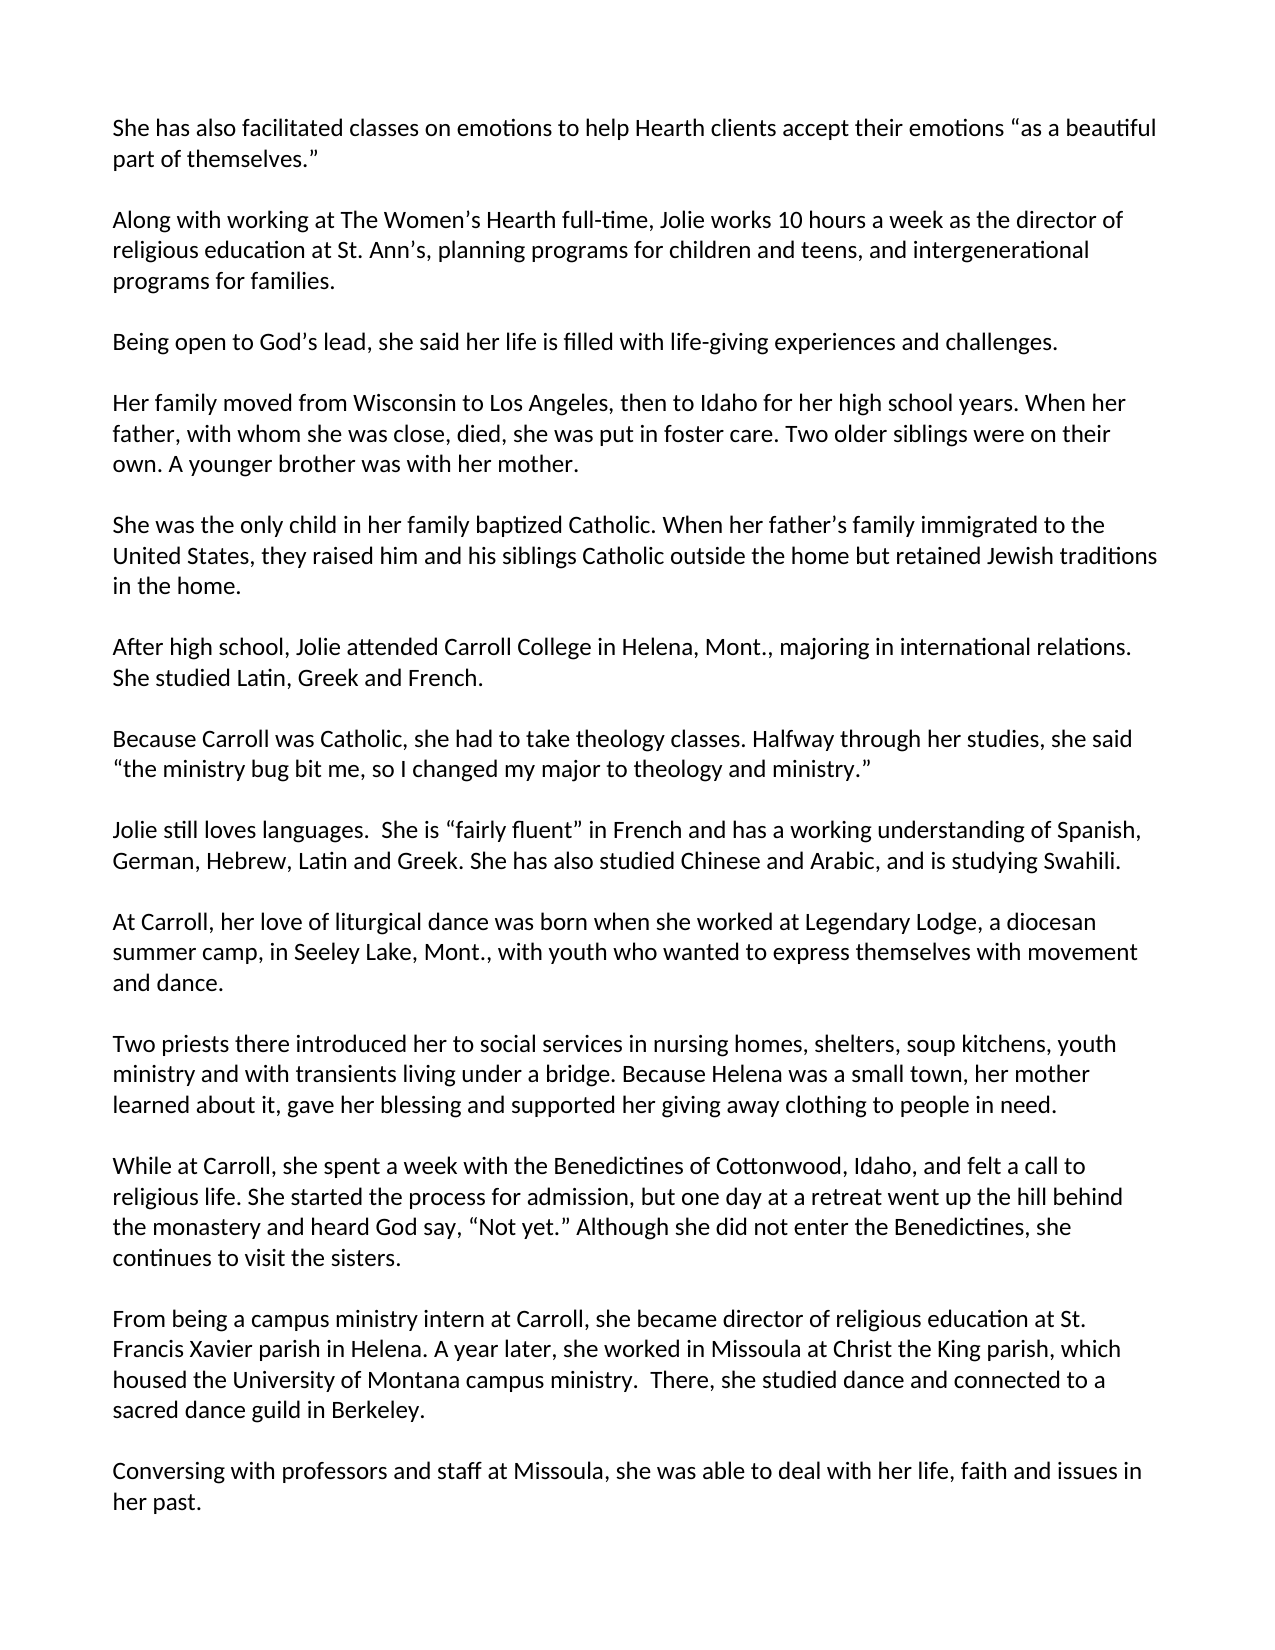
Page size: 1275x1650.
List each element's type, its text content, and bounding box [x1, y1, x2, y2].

text She has also facilitated classes on emotions to help Hearth clients accept their emotions “as a beautiful part of themselves.” [112, 112, 1162, 173]
text After high school, Jolie attended Carroll College in Helena, Mont., majoring in international relations. She studied Latin, Greek and French. [112, 631, 1162, 692]
text Along with working at The Women’s Hearth full-time, Jolie works 10 hours a week as the director of religious education at St. Ann’s, planning programs for children and teens, and intergenerational programs for families. [112, 204, 1162, 296]
text At Carroll, her love of liturgical dance was born when she worked at Legendary Lodge, a diocesan summer camp, in Seeley Lake, Mont., with youth who wanted to express themselves with movement and dance. [112, 906, 1162, 998]
text Two priests there introduced her to social services in nursing homes, shelters, soup kitchens, youth ministry and with transients living under a bridge. Because Helena was a small town, her mother learned about it, gave her blessing and supported her giving away clothing to people in need. [112, 1028, 1162, 1120]
text Jolie still loves languages. She is “fairly fluent” in French and has a working understanding of Spanish, German, Hebrew, Latin and Greek. She has also studied Chinese and Arabic, and is studying Swahili. [112, 814, 1162, 876]
text Being open to God’s lead, she said her life is filled with life-giving experiences and challenges. [112, 326, 1162, 357]
text From being a campus ministry intern at Carroll, she became director of religious education at St. Francis Xavier parish in Helena. A year later, she worked in Missoula at Christ the King parish, which housed the University of Montana campus ministry. There, she studied dance and connected to a sacred dance guild in Berkeley. [112, 1303, 1162, 1425]
text Her family moved from Wisconsin to Los Angeles, then to Idaho for her high school years. When her father, with whom she was close, died, she was put in foster care. Two older siblings were on their own. A younger brother was with her mother. [112, 387, 1162, 479]
text She was the only child in her family baptized Catholic. When her father’s family immigrated to the United States, they raised him and his siblings Catholic outside the home but retained Jewish traditions in the home. [112, 509, 1162, 601]
text While at Carroll, she spent a week with the Benedictines of Cottonwood, Idaho, and felt a call to religious life. She started the process for admission, but one day at a retreat went up the hill behind the monastery and heard God say, “Not yet.” Although she did not enter the Benedictines, she continues to visit the sisters. [112, 1150, 1162, 1272]
text Because Carroll was Catholic, she had to take theology classes. Halfway through her studies, she said “the ministry bug bit me, so I changed my major to theology and ministry.” [112, 723, 1162, 784]
text Conversing with professors and staff at Missoula, she was able to deal with her life, faith and issues in her past. [112, 1455, 1162, 1516]
